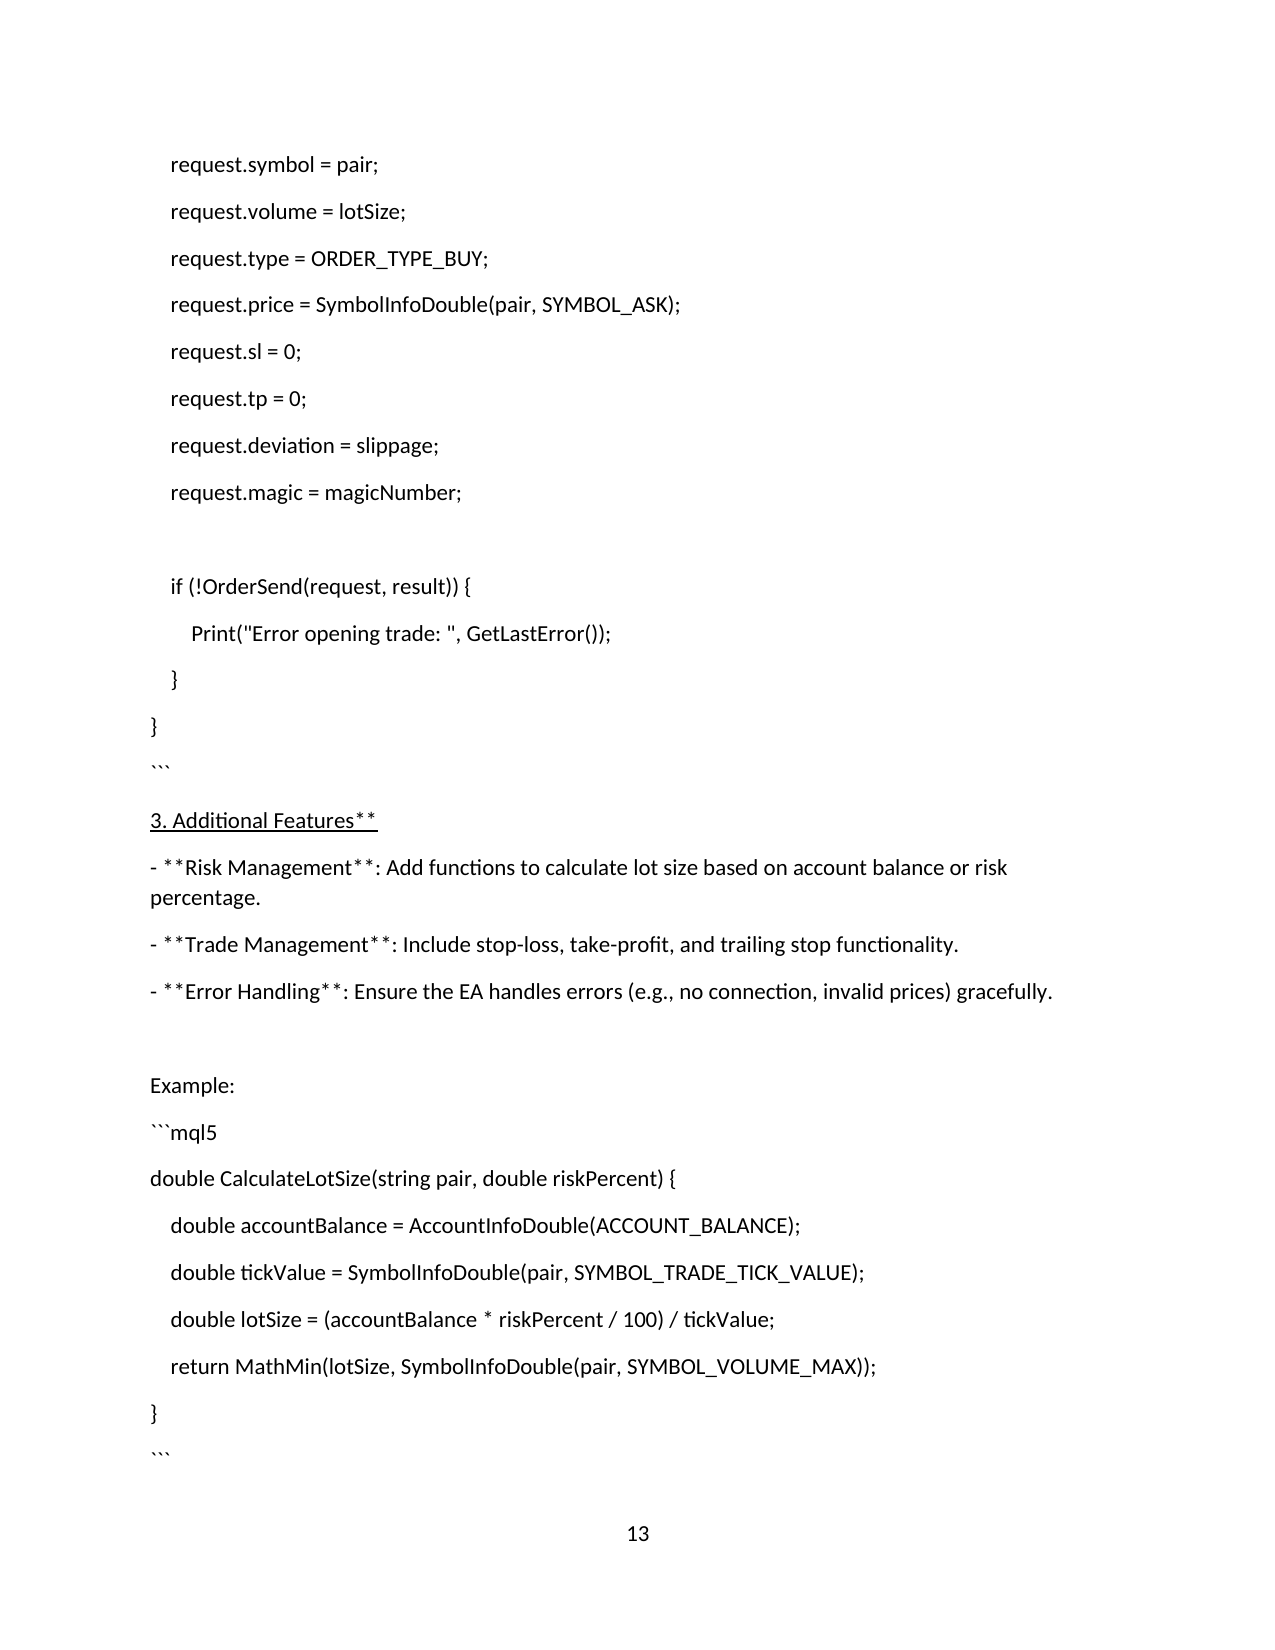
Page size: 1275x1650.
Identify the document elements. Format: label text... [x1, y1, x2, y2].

text ``` [150, 1446, 1125, 1474]
text ```mql5 [150, 1118, 1125, 1146]
text Example: [150, 1071, 1125, 1099]
text 3. Additional Features** [150, 806, 1125, 834]
text if (!OrderSend(request, result)) { [150, 572, 1125, 600]
text request.sl = 0; [150, 337, 1125, 366]
text request.volume = lotSize; [150, 197, 1125, 225]
text - **Error Handling**: Ensure the EA handles errors (e.g., no connection, invalid prices) gracefully. [150, 977, 1125, 1005]
text request.price = SymbolInfoDouble(pair, SYMBOL_ASK); [150, 291, 1125, 319]
text request.deviation = slippage; [150, 431, 1125, 459]
text request.magic = magicNumber; [150, 478, 1125, 506]
text } [150, 666, 1125, 694]
text double CalculateLotSize(string pair, double riskPercent) { [150, 1164, 1125, 1193]
text double lotSize = (accountBalance * riskPercent / 100) / tickValue; [150, 1305, 1125, 1333]
text request.type = ORDER_TYPE_BUY; [150, 244, 1125, 272]
text request.symbol = pair; [150, 150, 1125, 178]
text return MathMin(lotSize, SymbolInfoDouble(pair, SYMBOL_VOLUME_MAX)); [150, 1352, 1125, 1380]
text Print("Error opening trade: ", GetLastError()); [150, 619, 1125, 647]
text request.tp = 0; [150, 384, 1125, 412]
text ``` [150, 759, 1125, 787]
text } [150, 1399, 1125, 1427]
text } [150, 712, 1125, 741]
text double accountBalance = AccountInfoDouble(ACCOUNT_BALANCE); [150, 1211, 1125, 1239]
text - **Trade Management**: Include stop-loss, take-profit, and trailing stop functionality. [150, 930, 1125, 958]
text - **Risk Management**: Add functions to calculate lot size based on account balance or risk percentage. [150, 853, 1125, 911]
text double tickValue = SymbolInfoDouble(pair, SYMBOL_TRADE_TICK_VALUE); [150, 1258, 1125, 1286]
